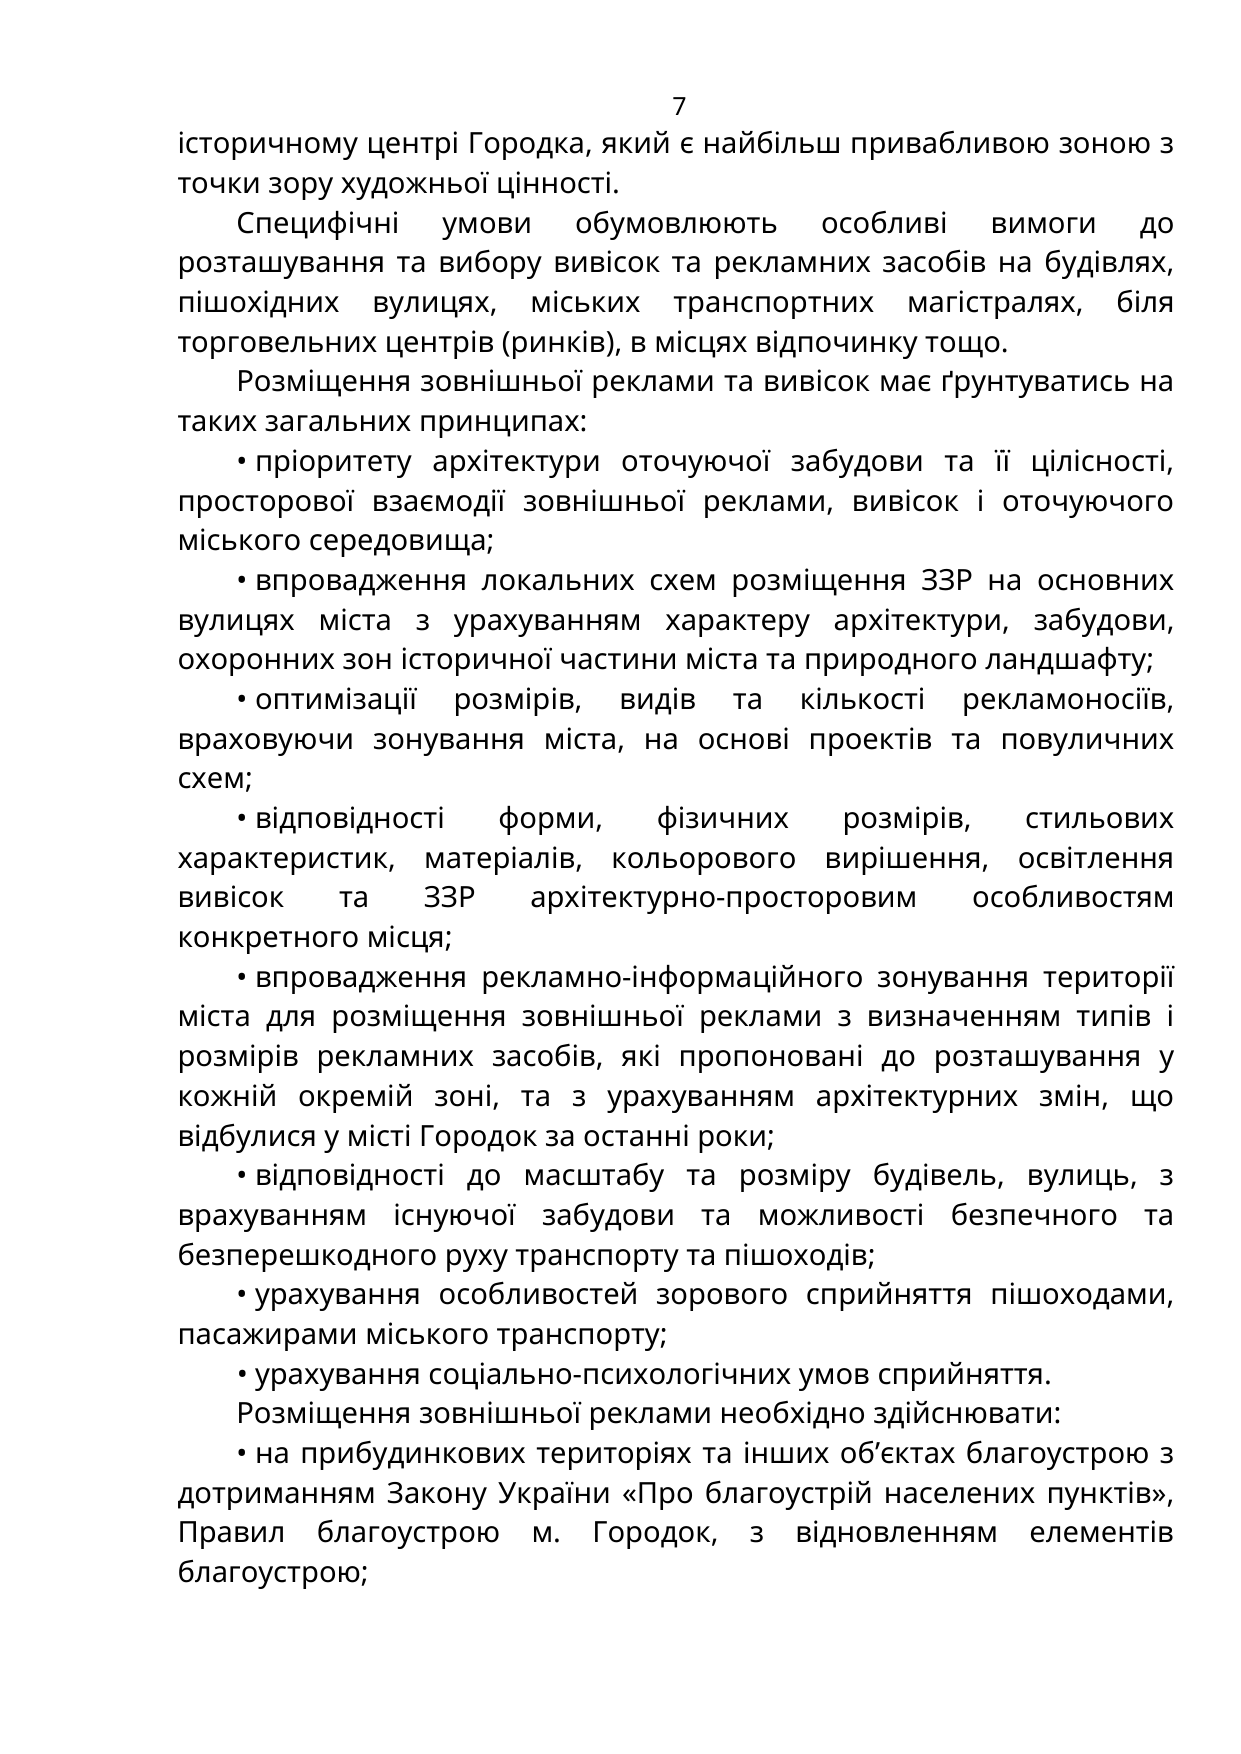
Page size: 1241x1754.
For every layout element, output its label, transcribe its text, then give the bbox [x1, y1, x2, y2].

list впровадження локальних схем розміщення ЗЗР на основних вулицях міста з урахуванням характеру архітектури, забудови, охоронних зон історичної частини міста та природного ландшафту; [177, 559, 1175, 678]
list на прибудинкових територіях та інших об’єктах благоустрою з дотриманням Закону України «Про благоустрій населених пунктів», Правил благоустрою м. Городок, з відновленням елементів благоустрою; [177, 1432, 1175, 1591]
list оптимізації розмірів, видів та кількості рекламоносіїв, враховуючи зонування міста, на основі проектів та повуличних схем; [177, 678, 1175, 797]
list відповідності до масштабу та розміру будівель, вулиць, з врахуванням існуючої забудови та можливості безпечного та безперешкодного руху транспорту та пішоходів; [177, 1154, 1175, 1273]
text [177, 123, 1175, 202]
text Розміщення зовнішньої реклами та вивісок має ґрунтуватись на таких загальних принципах: [177, 361, 1175, 440]
text Розміщення зовнішньої реклами необхідно здійснювати: [177, 1393, 1181, 1432]
list відповідності форми, фізичних розмірів, стильових характеристик, матеріалів, кольорового вирішення, освітлення вивісок та ЗЗР архітектурно-просторовим особливостям конкретного місця; [177, 797, 1175, 956]
list впровадження рекламно-інформаційного зонування території міста для розміщення зовнішньої реклами з визначенням типів і розмірів рекламних засобів, які пропоновані до розташування у кожній окремій зоні, та з урахуванням архітектурних змін, що відбулися у місті Городок за останні роки; [177, 956, 1175, 1154]
list урахування соціально-психологічних умов сприйняття. [177, 1353, 1175, 1393]
text Специфічні умови обумовлюють особливі вимоги до розташування та вибору вивісок та рекламних засобів на будівлях, пішохідних вулицях, міських транспортних магістралях, біля торговельних центрів (ринків), в місцях відпочинку тощо. [177, 202, 1175, 361]
list урахування особливостей зорового сприйняття пішоходами, пасажирами міського транспорту; [177, 1273, 1175, 1353]
list пріоритету архітектури оточуючої забудови та її цілісності, просторової взаємодії зовнішньої реклами, вивісок і оточуючого міського середовища; [177, 440, 1175, 559]
